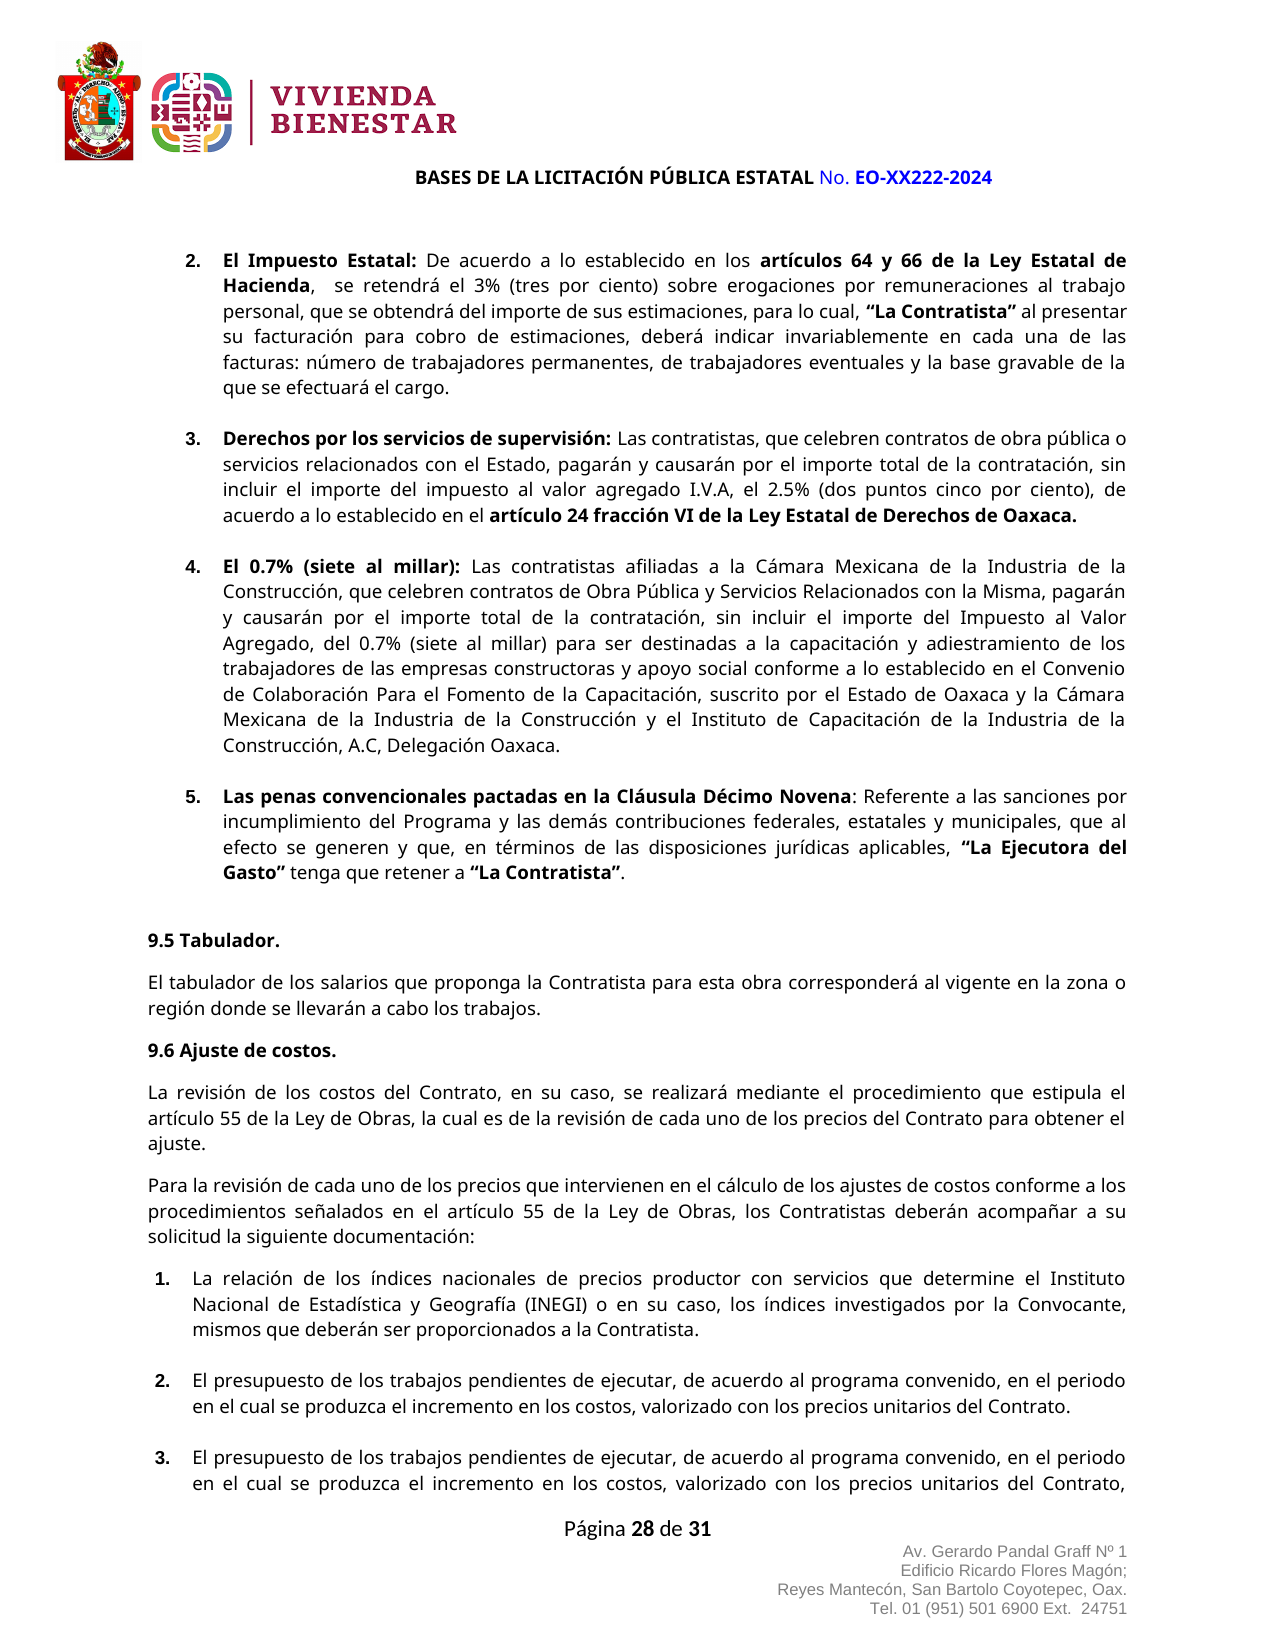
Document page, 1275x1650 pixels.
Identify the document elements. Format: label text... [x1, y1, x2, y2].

picture [55, 41, 143, 163]
text Para la revisión de cada uno de los precios que intervienen en el cálculo de los ajustes de costos conforme a los procedimientos señalados en el artículo 55 de la Ley de Obras, los Contratistas deberán acompañar a su solicitud la siguiente documentación: [148, 1172, 1127, 1249]
text La revisión de los costos del Contrato, en su caso, se realizará mediante el procedimiento que estipula el artículo 55 de la Ley de Obras, la cual es de la revisión de cada uno de los precios del Contrato para obtener el ajuste. [148, 1079, 1127, 1156]
list El Impuesto Estatal: De acuerdo a lo establecido en los artículos 64 y 66 de la Ley Estatal de Hacienda, se retendrá el 3% (tres por ciento) sobre erogaciones por remuneraciones al trabajo personal, que se obtendrá del importe de sus estimaciones, para lo cual, “La Contratista” al presentar su facturación para cobro de estimaciones, deberá indicar invariablemente en cada una de las facturas: número de trabajadores permanentes, de trabajadores eventuales y la base gravable de la que se efectuará el cargo. [185, 247, 1127, 400]
picture [147, 64, 473, 161]
list La relación de los índices nacionales de precios productor con servicios que determine el Instituto Nacional de Estadística y Geografía (INEGI) o en su caso, los índices investigados por la Convocante, mismos que deberán ser proporcionados a la Contratista. [154, 1266, 1127, 1342]
text 9.6 Ajuste de costos. [148, 1037, 1127, 1063]
text El tabulador de los salarios que proponga la Contratista para esta obra corresponderá al vigente en la zona o región donde se llevarán a cabo los trabajos. [148, 969, 1127, 1020]
list Derechos por los servicios de supervisión: Las contratistas, que celebren contratos de obra pública o servicios relacionados con el Estado, pagarán y causarán por el importe total de la contratación, sin incluir el importe del impuesto al valor agregado I.V.A, el 2.5% (dos puntos cinco por ciento), de acuerdo a lo establecido en el artículo 24 fracción VI de la Ley Estatal de Derechos de Oaxaca. [185, 426, 1127, 528]
list Las penas convencionales pactadas en la Cláusula Décimo Novena: Referente a las sanciones por incumplimiento del Programa y las demás contribuciones federales, estatales y municipales, que al efecto se generen y que, en términos de las disposiciones jurídicas aplicables, “La Ejecutora del Gasto” tenga que retener a “La Contratista”. [185, 783, 1127, 885]
text 9.5 Tabulador. [148, 927, 1127, 953]
list El 0.7% (siete al millar): Las contratistas afiliadas a la Cámara Mexicana de la Industria de la Construcción, que celebren contratos de Obra Pública y Servicios Relacionados con la Misma, pagarán y causarán por el importe total de la contratación, sin incluir el importe del Impuesto al Valor Agregado, del 0.7% (siete al millar) para ser destinadas a la capacitación y adiestramiento de los trabajadores de las empresas constructoras y apoyo social conforme a lo establecido en el Convenio de Colaboración Para el Fomento de la Capacitación, suscrito por el Estado de Oaxaca y la Cámara Mexicana de la Industria de la Construcción y el Instituto de Capacitación de la Industria de la Construcción, A.C, Delegación Oaxaca. [185, 553, 1127, 757]
list El presupuesto de los trabajos pendientes de ejecutar, de acuerdo al programa convenido, en el periodo en el cual se produzca el incremento en los costos, valorizado con los precios unitarios del Contrato. [154, 1368, 1127, 1419]
